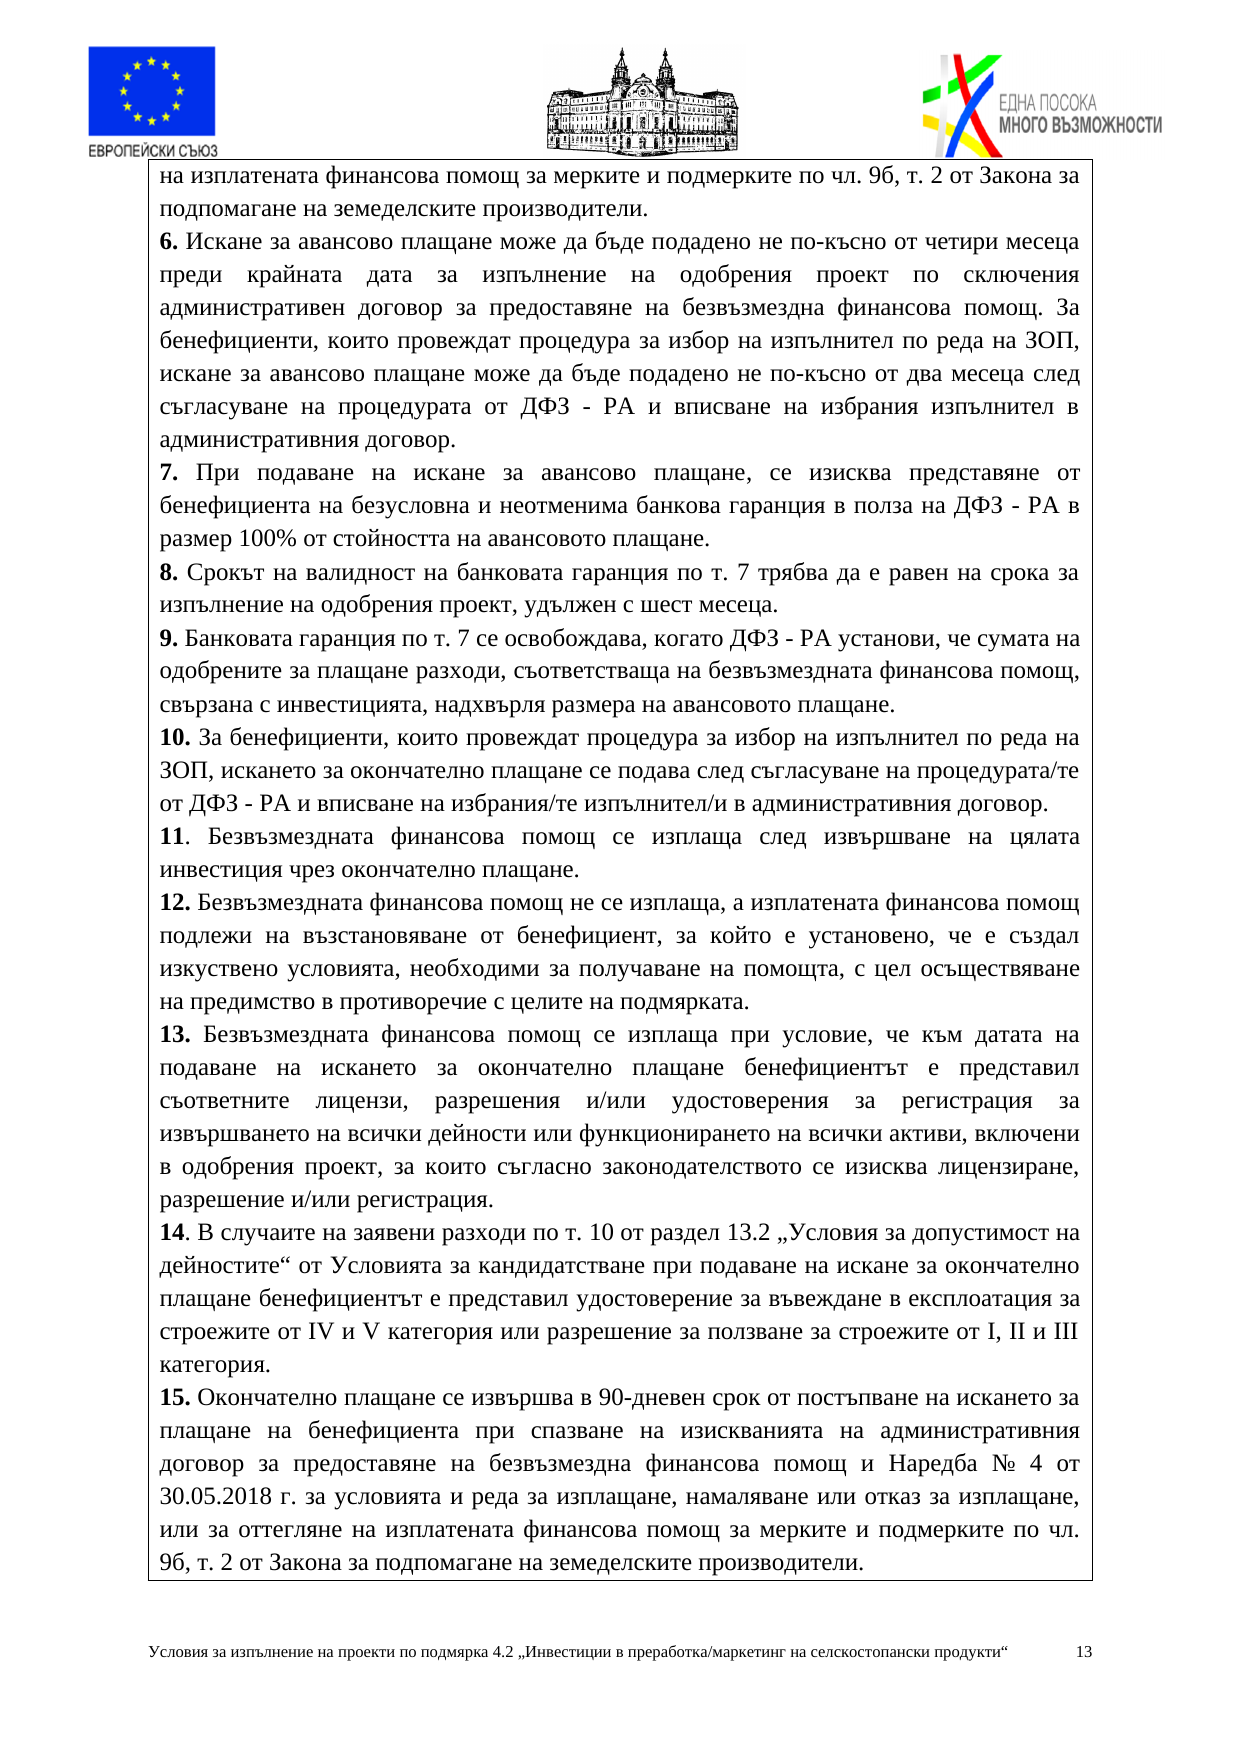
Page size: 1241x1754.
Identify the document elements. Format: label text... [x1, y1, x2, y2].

picture [88, 45, 219, 160]
picture [916, 50, 1165, 160]
picture [542, 44, 746, 159]
